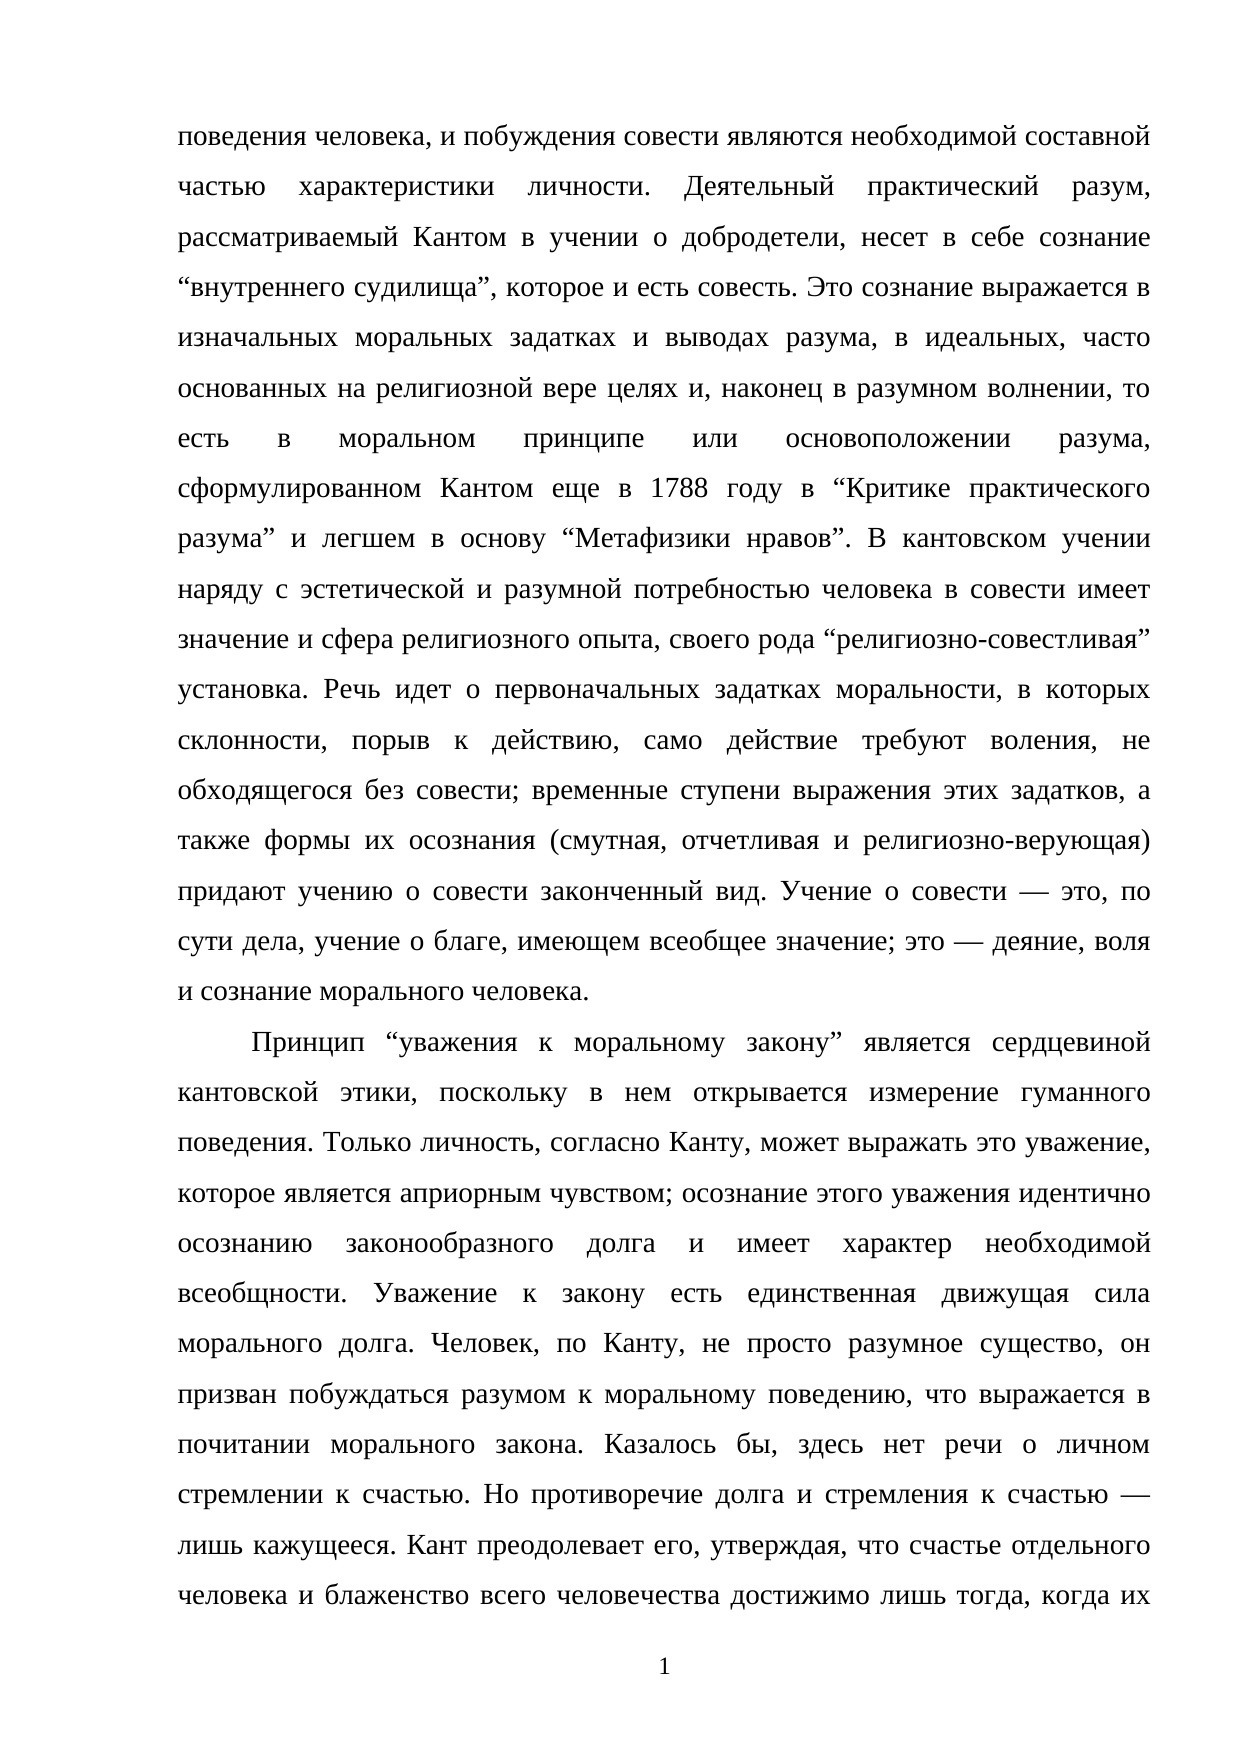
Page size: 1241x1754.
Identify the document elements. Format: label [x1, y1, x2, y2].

text [177, 118, 1152, 1007]
text [177, 1024, 1152, 1611]
